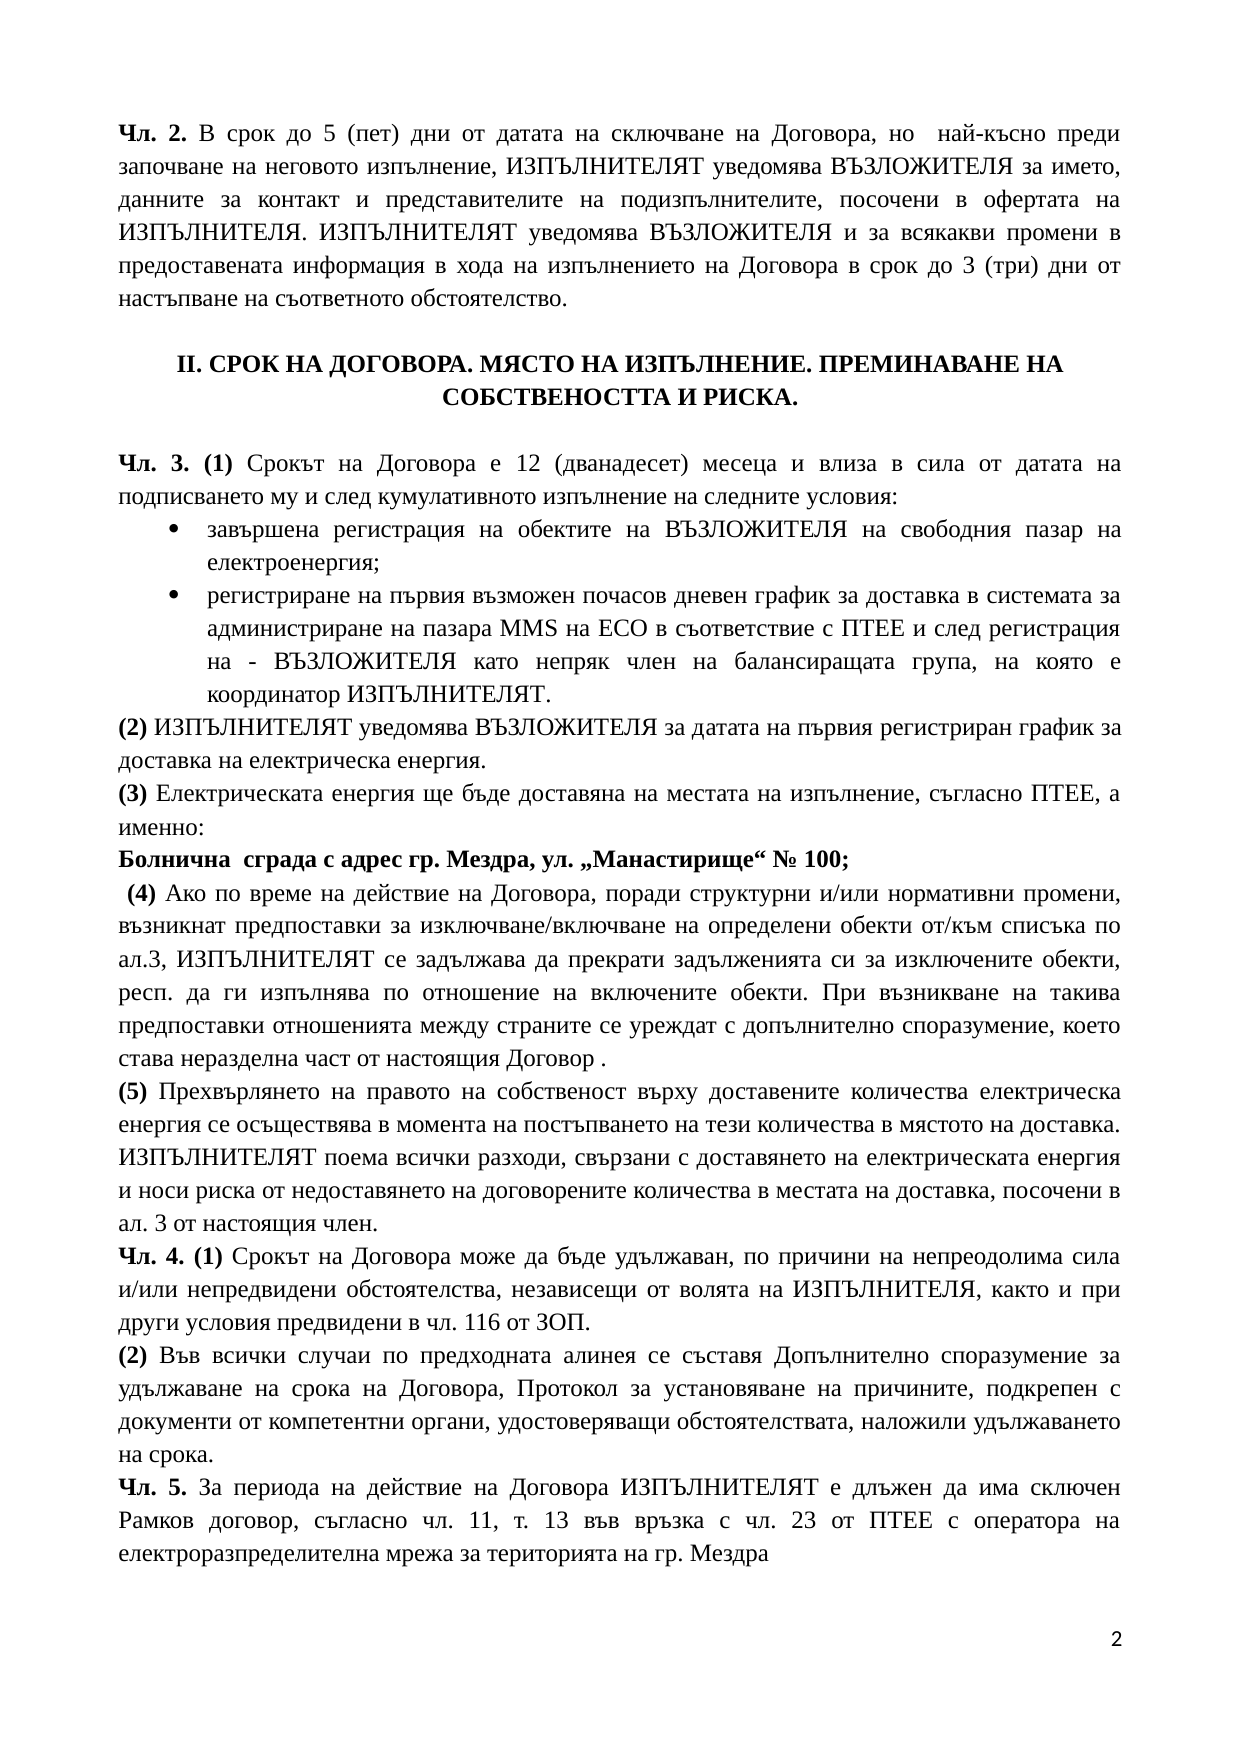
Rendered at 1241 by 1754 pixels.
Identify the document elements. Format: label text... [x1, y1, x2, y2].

text (2) ИЗПЪЛНИТЕЛЯТ уведомява ВЪЗЛОЖИТЕЛЯ за датата на първия регистриран график за доставка на електрическа енергия. [118, 712, 1122, 774]
text Болнична сграда с адрес гр. Мездра, ул. „Манастирище“ № 100; [118, 844, 1122, 873]
text (2) Във всички случаи по предходната алинея се съставя Допълнително споразумение за удължаване на срока на Договора, Протокол за установяване на причините, подкрепен с документи от компетентни органи, удостоверяващи обстоятелствата, наложили удължаването на срока. [118, 1340, 1122, 1468]
text ІІ. СРОК НА ДОГОВОРА. МЯСТО НА ИЗПЪЛНЕНИЕ. ПРЕМИНАВАНЕ НА СОБСТВЕНОСТТА И РИСКА. [118, 349, 1122, 411]
text (4) Ако по време на действие на Договора, поради структурни и/или нормативни промени, възникнат предпоставки за изключване/включване на определени обекти от/към списъка по ал.3, ИЗПЪЛНИТЕЛЯТ се задължава да прекрати задълженията си за изключените обекти, респ. да ги изпълнява по отношение на включените обекти. При възникване на такива предпоставки отношенията между страните се уреждат с допълнително споразумение, което става неразделна част от настоящия Договор . [118, 878, 1122, 1071]
text (5) Прехвърлянето на правото на собственост върху доставените количества електрическа енергия се осъществява в момента на постъпването на тези количества в мястото на доставка. ИЗПЪЛНИТЕЛЯТ поема всички разходи, свързани с доставянето на електрическата енергия и носи риска от недоставянето на договорените количества в местата на доставка, посочени в ал. 3 от настоящия член. [118, 1076, 1122, 1237]
text Чл. 3. (1) Срокът на Договора е 12 (дванадесет) месеца и влиза в сила от датата на подписването му и след кумулативното изпълнение на следните условия: [118, 448, 1122, 510]
text Чл. 4. (1) Срокът на Договора може да бъде удължаван, по причини на непреодолима сила и/или непредвидени обстоятелства, независещи от волята на ИЗПЪЛНИТЕЛЯ, както и при други условия предвидени в чл. 116 от ЗОП. [118, 1241, 1122, 1336]
text Чл. 2. В срок до 5 (пет) дни от датата на сключване на Договора, но най-късно преди започване на неговото изпълнение, ИЗПЪЛНИТЕЛЯТ уведомява ВЪЗЛОЖИТЕЛЯ за името, данните за контакт и представителите на подизпълнителите, посочени в офертата на ИЗПЪЛНИТЕЛЯ. ИЗПЪЛНИТЕЛЯТ уведомява ВЪЗЛОЖИТЕЛЯ и за всякакви промени в предоставената информация в хода на изпълнението на Договора в срок до 3 (три) дни от настъпване на съответното обстоятелство. [118, 118, 1122, 312]
list завършена регистрация на обектите на ВЪЗЛОЖИТЕЛЯ на свободния пазар на електроенергия; [169, 514, 1122, 576]
list регистриране на първия възможен почасов дневен график за доставка в системата за администриране на пазара MMS на ЕСО в съответствие с ПТЕЕ и след регистрация на - ВЪЗЛОЖИТЕЛЯ като непряк член на балансиращата група, на която е координатор ИЗПЪЛНИТЕЛЯТ. [169, 580, 1122, 708]
text (3) Електрическата енергия ще бъде доставяна на местата на изпълнение, съгласно ПТЕЕ, а именно: [118, 778, 1122, 840]
text Чл. 5. За периода на действие на Договора ИЗПЪЛНИТЕЛЯТ е длъжен да има сключен Рамков договор, съгласно чл. 11, т. 13 във връзка с чл. 23 от ПТЕЕ с оператора на електроразпределителна мрежа за територията на гр. Мездра [118, 1472, 1122, 1567]
